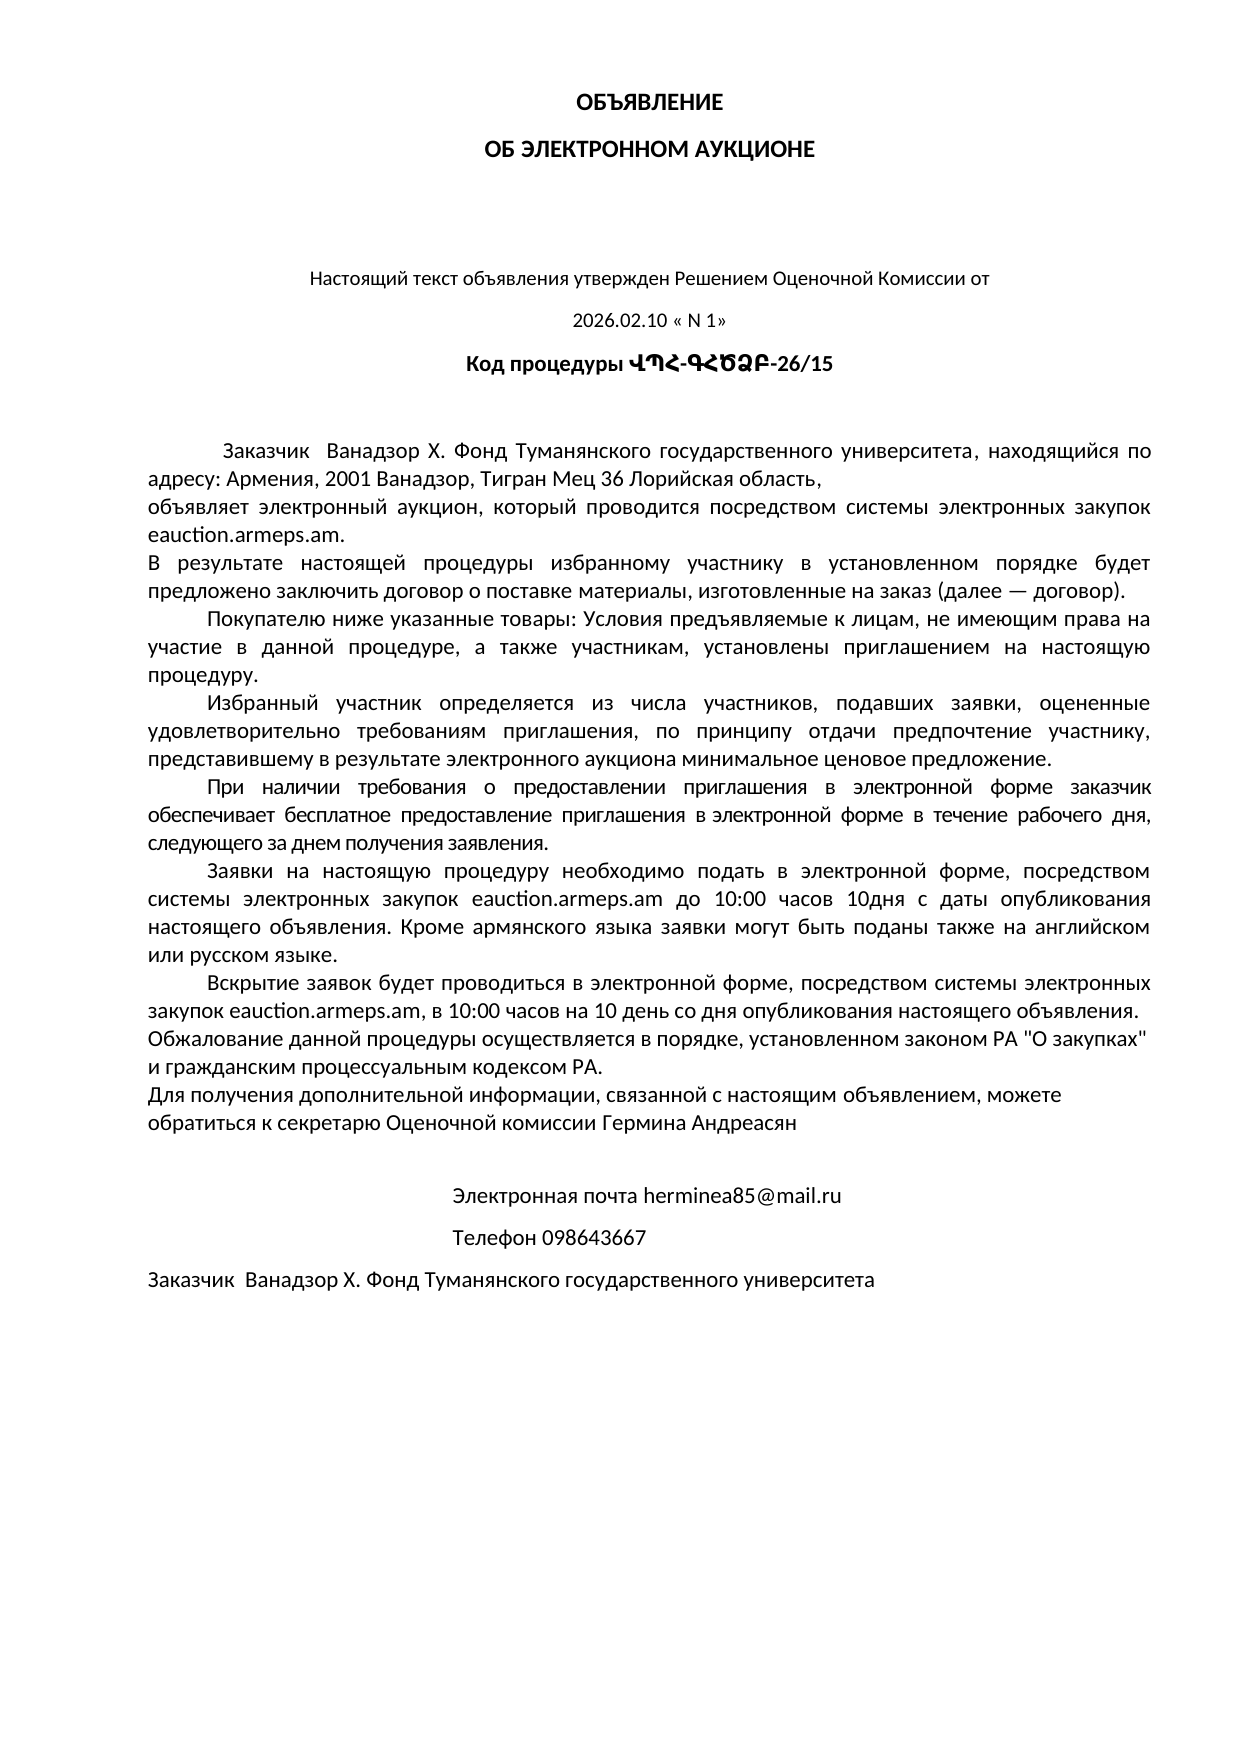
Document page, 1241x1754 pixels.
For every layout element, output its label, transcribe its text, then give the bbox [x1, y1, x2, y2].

text объявляет электронный аукцион, который проводится посредством системы электронных закупок eauction.armeps.am. [148, 492, 1152, 548]
text Избранный участник определяется из числа участников, подавших заявки, оцененные удовлетворительно требованиям приглашения, по принципу отдачи предпочтение участнику, представившему в результате электронного аукциона минимальное ценовое предложение. [148, 688, 1152, 772]
text Покупателю ниже указанные товары: Условия предъявляемые к лицам, не имеющим права на участие в данной процедуре, а также участникам, установлены приглашением на настоящую процедуру. [148, 604, 1152, 688]
text 2026.02.10 « N 1» [148, 307, 1152, 332]
text ОБЪЯВЛЕНИЕ [148, 86, 1152, 117]
text ОБ ЭЛЕКТРОННОМ АУКЦИОНЕ [148, 134, 1152, 164]
text Заявки на настоящую процедуру необходимо подать в электронной форме, посредством системы электронных закупок eauction.armeps.am до 10:00 часов 10дня с даты опубликования настоящего объявления. Кроме армянского языка заявки могут быть поданы также на английском или русском языке. [148, 856, 1152, 968]
text Вскрытие заявок будет проводиться в электронной форме, посредством системы электронных закупок eauction.armeps.am, в 10:00 часов на 10 день со дня опубликования настоящего объявления. [148, 968, 1152, 1024]
text При наличии требования о предоставлении приглашения в электронной форме заказчик обеспечивает бесплатное предоставление приглашения в электронной форме в течение рабочего дня, следующего за днем получения заявления. [148, 772, 1152, 856]
text В результате настоящей процедуры избранному участнику в установленном порядке будет предложено заключить договор о поставке материалы, изготовленные на заказ (далее — договор). [148, 548, 1152, 604]
text Код процедуры ՎՊՀ-ԳՀԾՁԲ-26/15 [148, 349, 1152, 377]
text Для получения дополнительной информации, связанной с настоящим объявлением, можете обратиться к секретарю Оценочной комиссии Гермина Андреасян [148, 1080, 1152, 1136]
text Телефон 098643667 [148, 1223, 1152, 1251]
text Заказчик Ванадзор Х. Фонд Туманянского государственного университета [148, 1265, 1152, 1293]
text Заказчик Ванадзор Х. Фонд Туманянского государственного университета, находящийся по адресу: Армения, 2001 Ванадзор, Тигран Мец 36 Лорийская область, [148, 436, 1152, 492]
text Обжалование данной процедуры осуществляется в порядке, установленном законом РА "О закупках" и гражданским процессуальным кодексом РА. [148, 1024, 1152, 1080]
text Электронная почта herminea85@mail.ru [148, 1181, 1152, 1209]
text Настоящий текст объявления утвержден Решением Оценочной Комиссии от [148, 265, 1152, 290]
